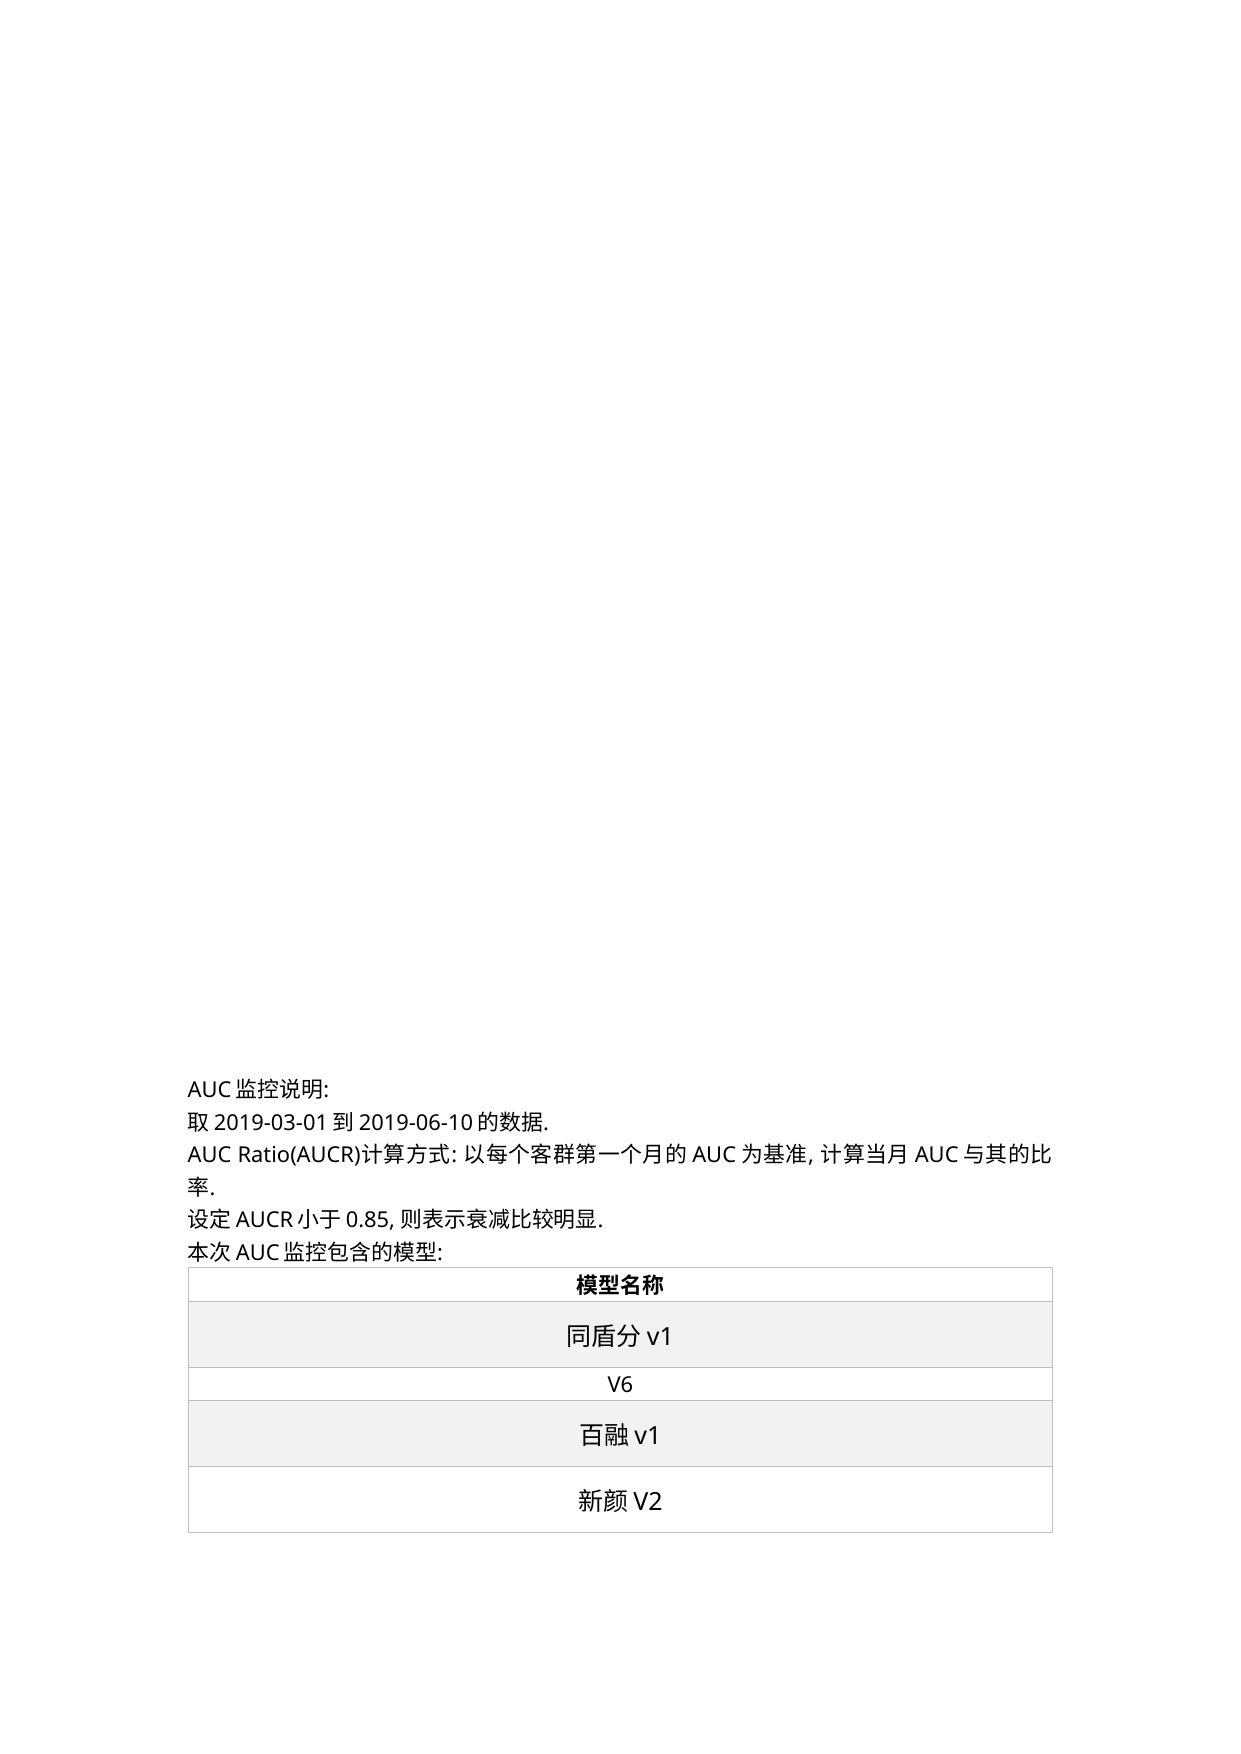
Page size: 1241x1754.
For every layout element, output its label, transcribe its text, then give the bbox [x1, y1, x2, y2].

text AUC监控说明: [187, 1072, 1053, 1104]
table_cell 新颜V2 [189, 1467, 1052, 1532]
table_cell 百融v1 [189, 1401, 1052, 1466]
text AUC Ratio(AUCR)计算方式: 以每个客群第一个月的AUC为基准, 计算当月AUC与其的比率. [187, 1137, 1053, 1202]
text 本次AUC监控包含的模型: [187, 1234, 1053, 1267]
table_cell 同盾分v1 [189, 1302, 1052, 1367]
table_cell V6 [189, 1368, 1052, 1400]
text 取2019-03-01到2019-06-10的数据. [187, 1104, 1053, 1137]
table_header 模型名称 [189, 1268, 1052, 1301]
text 设定AUCR小于0.85, 则表示衰减比较明显. [187, 1202, 1053, 1234]
